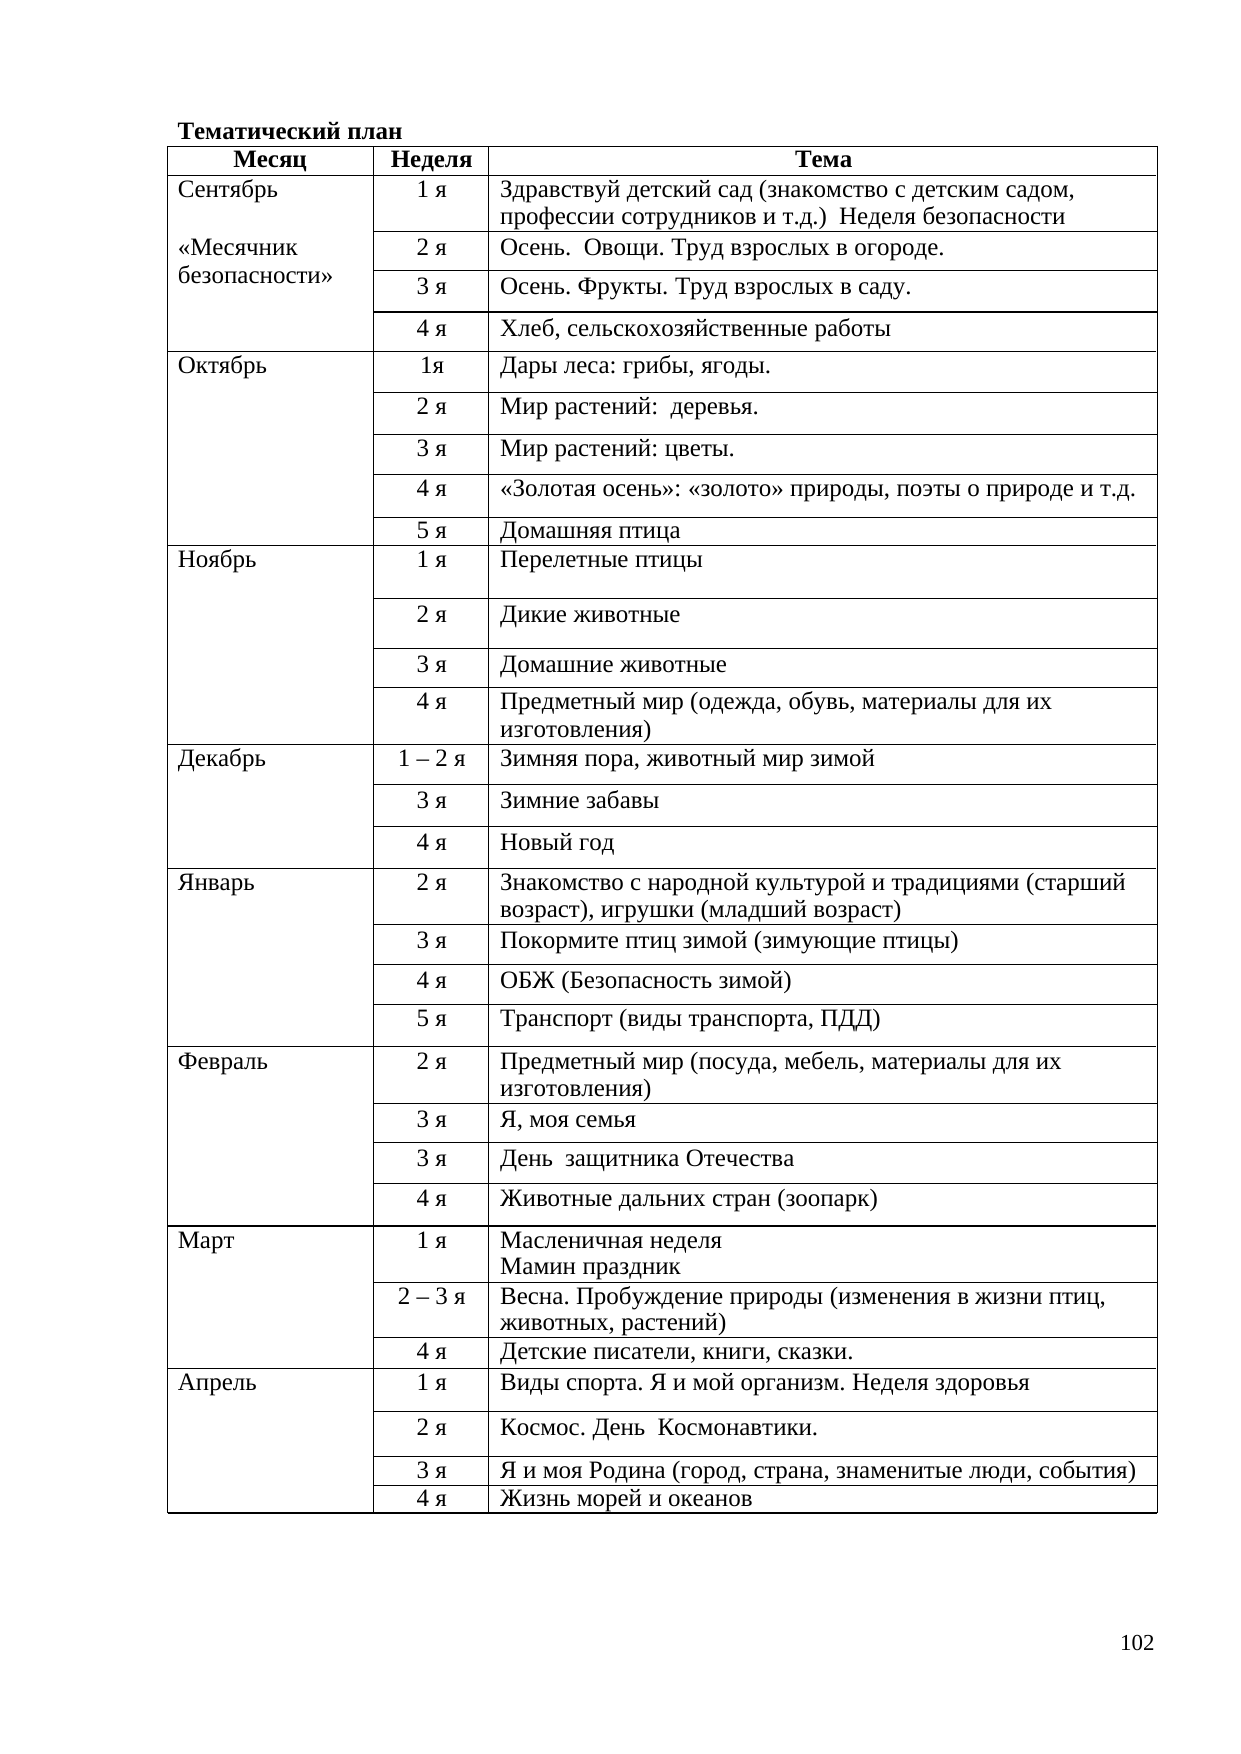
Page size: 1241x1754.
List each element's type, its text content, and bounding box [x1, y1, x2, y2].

table_cell 2 – 3 я [374, 1283, 488, 1337]
table_cell 4 я [374, 313, 488, 351]
table_cell Зимняя пора, животный мир зимой [489, 744, 1157, 783]
table_cell День защитника Отечества [489, 1143, 1157, 1183]
table_cell Осень. Фрукты. Труд взрослых в саду. [489, 271, 1157, 311]
table_header Неделя [374, 147, 488, 175]
table_cell Новый год [489, 827, 1157, 868]
table_cell Февраль [168, 1047, 373, 1225]
table_cell Январь [168, 869, 373, 1046]
table_cell Весна. Пробуждение природы (изменения в жизни птиц, животных, растений) [489, 1283, 1157, 1337]
table_cell Покормите птиц зимой (зимующие птицы) [489, 925, 1157, 964]
table_cell 4 я [374, 1338, 488, 1368]
table_cell Масленичная неделя Мамин праздник [489, 1225, 1157, 1282]
table_cell Домашние животные [489, 649, 1157, 687]
subtitle Тематический план [177, 116, 1223, 144]
table_cell Зимние забавы [489, 785, 1157, 826]
table_cell Мир растений: цветы. [489, 435, 1157, 474]
table_cell 3 я [374, 785, 488, 826]
table_cell Я, моя семья [489, 1104, 1157, 1142]
table_cell Животные дальних стран (зоопарк) [489, 1184, 1157, 1225]
table_cell 5 я [374, 1005, 488, 1046]
table_cell Март [168, 1227, 373, 1368]
table_cell Перелетные птицы [489, 545, 1157, 598]
table_cell 4 я [374, 827, 488, 868]
table_cell 3 я [374, 435, 488, 474]
table_cell Декабрь [168, 745, 373, 868]
table_cell Осень. Овощи. Труд взрослых в огороде. [489, 232, 1157, 270]
table_cell Октябрь [168, 352, 373, 544]
table_cell «Золотая осень»: «золото» природы, поэты о природе и т.д. [489, 475, 1157, 517]
table_cell Дикие животные [489, 599, 1157, 647]
table_cell 3 я [374, 649, 488, 687]
table_cell Дары леса: грибы, ягоды. [489, 351, 1157, 392]
table_cell Жизнь морей и океанов [489, 1486, 1157, 1512]
table_cell 2 я [374, 232, 488, 270]
table_cell 3 я [374, 271, 488, 311]
table_cell 1 – 2 я [374, 745, 488, 783]
table_cell 1 я [374, 176, 488, 231]
table_cell Детские писатели, книги, сказки. [489, 1338, 1157, 1368]
table_cell Предметный мир (посуда, мебель, материалы для их изготовления) [489, 1046, 1157, 1103]
table_cell 1 я [374, 1369, 488, 1411]
table_cell 1 я [374, 1227, 488, 1282]
table_cell Хлеб, сельскохозяйственные работы [489, 313, 1157, 351]
table_cell Апрель [168, 1369, 373, 1512]
table_cell 2 я [374, 599, 488, 647]
table_cell 4 я [374, 1486, 488, 1512]
table_cell 3 я [374, 1104, 488, 1142]
table_cell Ноябрь [168, 546, 373, 744]
table_header Тема [489, 147, 1157, 175]
table_cell 2 я [374, 1047, 488, 1103]
table_cell Домашняя птица [489, 518, 1157, 544]
table_cell Знакомство с народной культурой и традициями (старший возраст), игрушки (младший возраст) [489, 868, 1157, 924]
table_cell 3 я [374, 925, 488, 964]
table_cell 1 я [374, 546, 488, 598]
table_cell 2 я [374, 1412, 488, 1456]
table_cell Я и моя Родина (город, страна, знаменитые люди, события) [489, 1457, 1157, 1484]
table_cell Мир растений: деревья. [489, 393, 1157, 433]
table_cell Виды спорта. Я и мой организм. Неделя здоровья [489, 1368, 1157, 1411]
table_cell ОБЖ (Безопасность зимой) [489, 965, 1157, 1004]
table_cell Транспорт (виды транспорта, ПДД) [489, 1005, 1157, 1046]
table_cell 4 я [374, 475, 488, 517]
table_cell Космос. День Космонавтики. [489, 1412, 1157, 1456]
table_cell 4 я [374, 1184, 488, 1225]
table_cell 5 я [374, 518, 488, 544]
table_header Месяц [168, 147, 373, 175]
table_cell Сентябрь «Месячник безопасности» [168, 176, 373, 351]
table_cell 4 я [374, 688, 488, 744]
table_cell 3 я [374, 1457, 488, 1484]
table_cell 2 я [374, 869, 488, 924]
table_cell Здравствуй детский сад (знакомство с детским садом, профессии сотрудников и т.д.) Неделя безопасности [489, 175, 1157, 231]
table_cell 2 я [374, 393, 488, 433]
table_cell 1я [374, 352, 488, 392]
table_cell 3 я [374, 1143, 488, 1183]
table_cell Предметный мир (одежда, обувь, материалы для их изготовления) [489, 688, 1157, 744]
table_cell 4 я [374, 965, 488, 1004]
